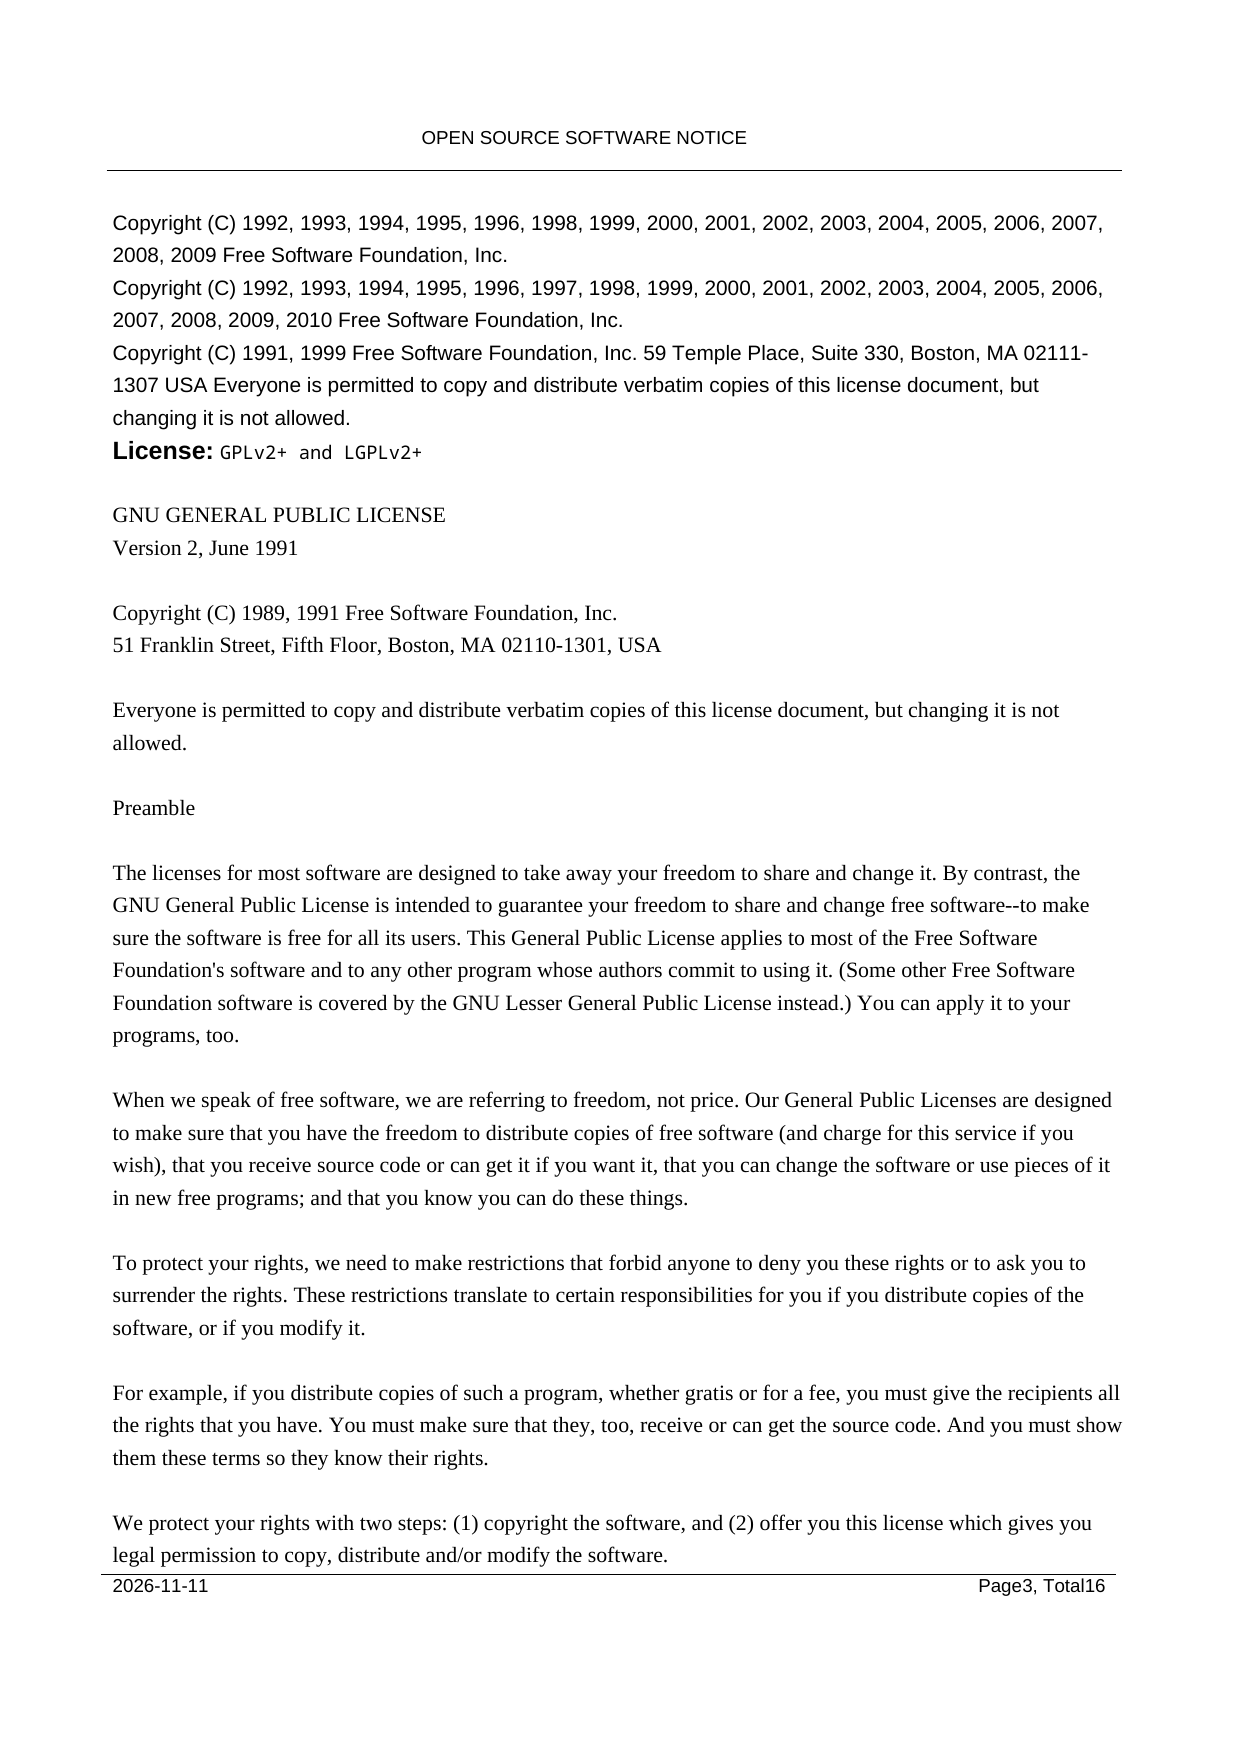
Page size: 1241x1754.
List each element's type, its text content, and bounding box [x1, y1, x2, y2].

text Copyright (C) 1991, 1999 Free Software Foundation, Inc. 59 Temple Place, Suite 330, Boston, MA 02111-1307 USA Everyone is permitted to copy and distribute verbatim copies of this license document, but changing it is not allowed. [112, 336, 1128, 434]
text Copyright (C) 1992, 1993, 1994, 1995, 1996, 1998, 1999, 2000, 2001, 2002, 2003, 2004, 2005, 2006, 2007, 2008, 2009 Free Software Foundation, Inc. [112, 206, 1128, 271]
text Copyright (C) 1992, 1993, 1994, 1995, 1996, 1997, 1998, 1999, 2000, 2001, 2002, 2003, 2004, 2005, 2006, 2007, 2008, 2009, 2010 Free Software Foundation, Inc. [112, 271, 1128, 336]
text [112, 434, 1128, 1571]
